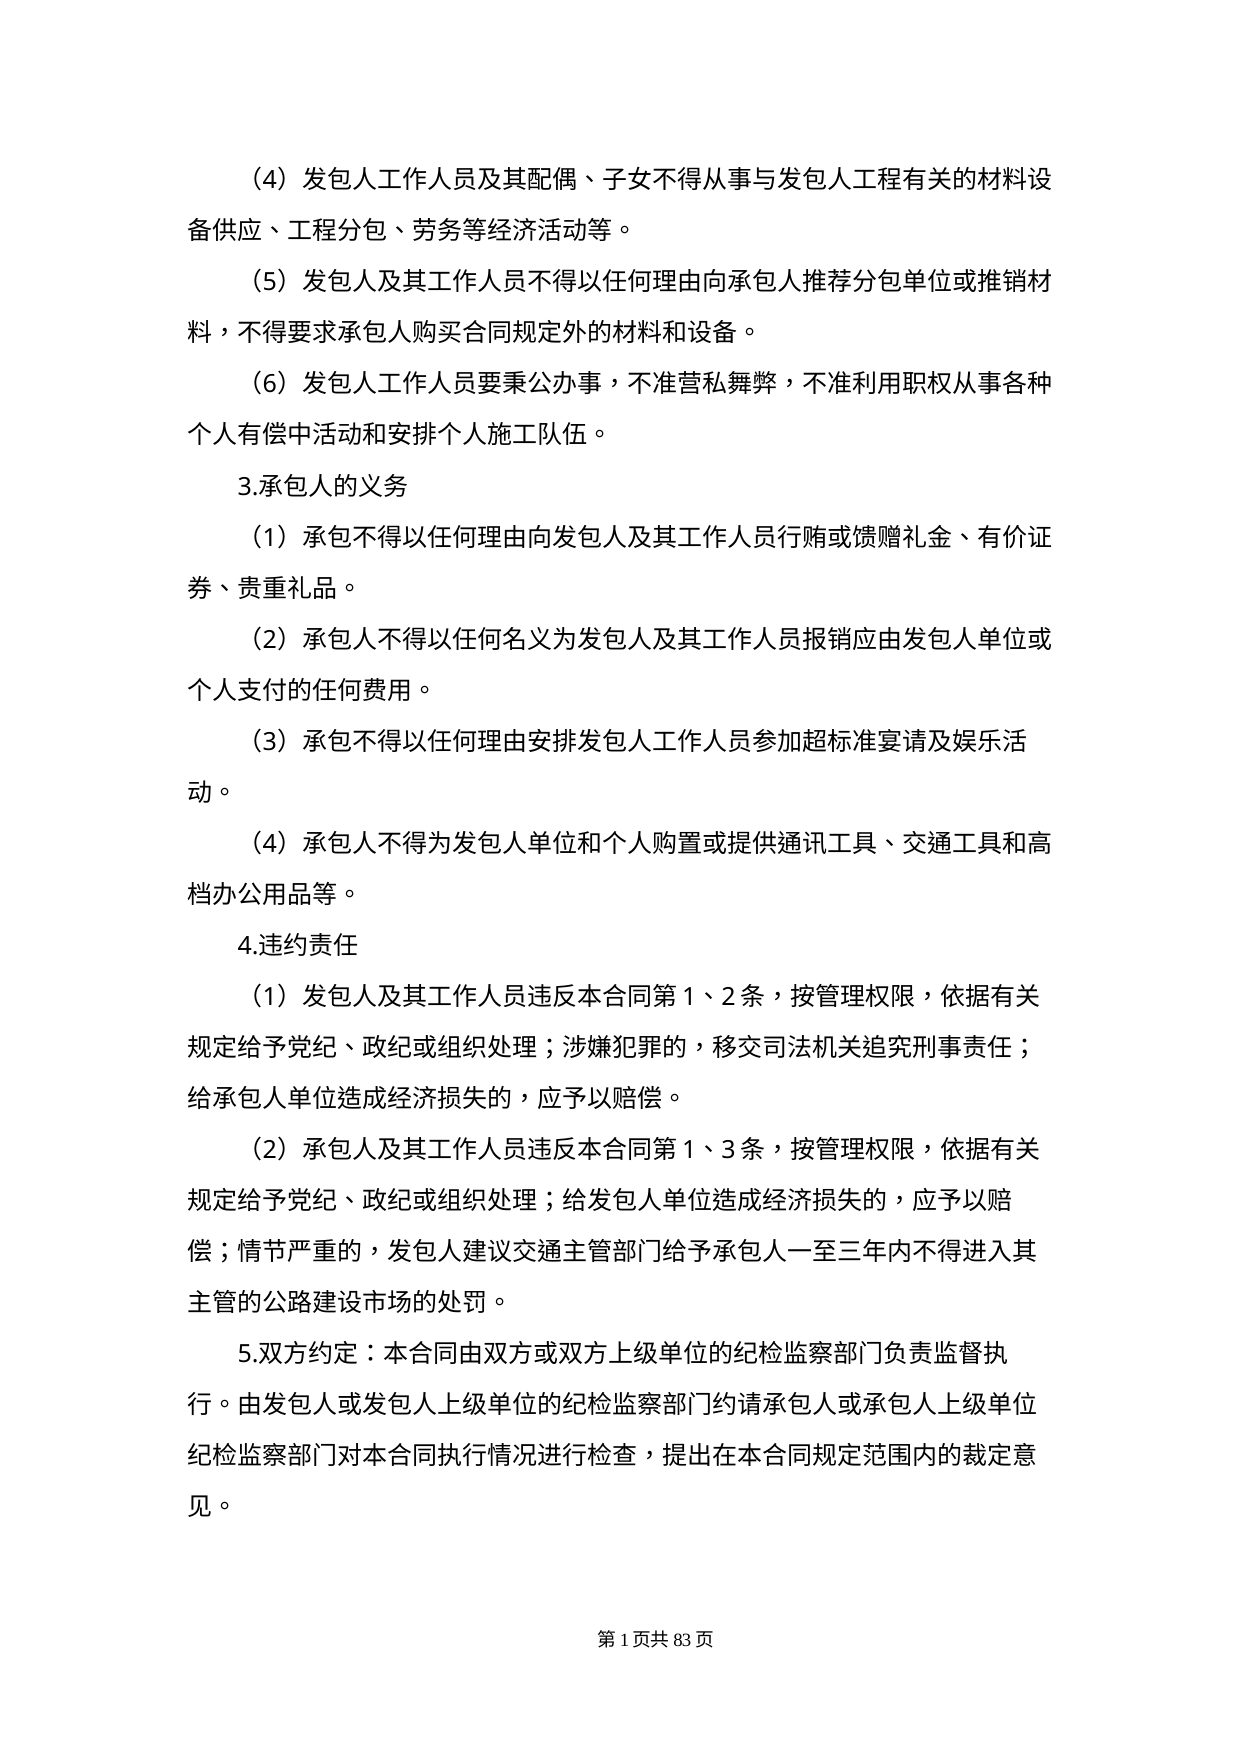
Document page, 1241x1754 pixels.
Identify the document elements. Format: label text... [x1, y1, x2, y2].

text （6）发包人工作人员要秉公办事，不准营私舞弊，不准利用职权从事各种个人有偿中活动和安排个人施工队伍。 [187, 366, 1053, 451]
text 5.双方约定：本合同由双方或双方上级单位的纪检监察部门负责监督执行。由发包人或发包人上级单位的纪检监察部门约请承包人或承包人上级单位纪检监察部门对本合同执行情况进行检查，提出在本合同规定范围内的裁定意见。 [187, 1336, 1053, 1523]
text 3.承包人的义务 [187, 468, 1053, 502]
text （4）承包人不得为发包人单位和个人购置或提供通讯工具、交通工具和高档办公用品等。 [187, 826, 1053, 911]
text （1）承包不得以任何理由向发包人及其工作人员行贿或馈赠礼金、有价证券、贵重礼品。 [187, 519, 1053, 604]
text （1）发包人及其工作人员违反本合同第1、2条，按管理权限，依据有关规定给予党纪、政纪或组织处理；涉嫌犯罪的，移交司法机关追究刑事责任；给承包人单位造成经济损失的，应予以赔偿。 [187, 979, 1053, 1115]
text （2）承包人及其工作人员违反本合同第1、3条，按管理权限，依据有关规定给予党纪、政纪或组织处理；给发包人单位造成经济损失的，应予以赔偿；情节严重的，发包人建议交通主管部门给予承包人一至三年内不得进入其主管的公路建设市场的处罚。 [187, 1132, 1053, 1319]
text （4）发包人工作人员及其配偶、子女不得从事与发包人工程有关的材料设备供应、工程分包、劳务等经济活动等。 [187, 162, 1053, 247]
text 4.违约责任 [187, 928, 1053, 962]
text （5）发包人及其工作人员不得以任何理由向承包人推荐分包单位或推销材料，不得要求承包人购买合同规定外的材料和设备。 [187, 264, 1053, 349]
text （3）承包不得以任何理由安排发包人工作人员参加超标准宴请及娱乐活动。 [187, 723, 1053, 808]
text （2）承包人不得以任何名义为发包人及其工作人员报销应由发包人单位或个人支付的任何费用。 [187, 621, 1053, 706]
